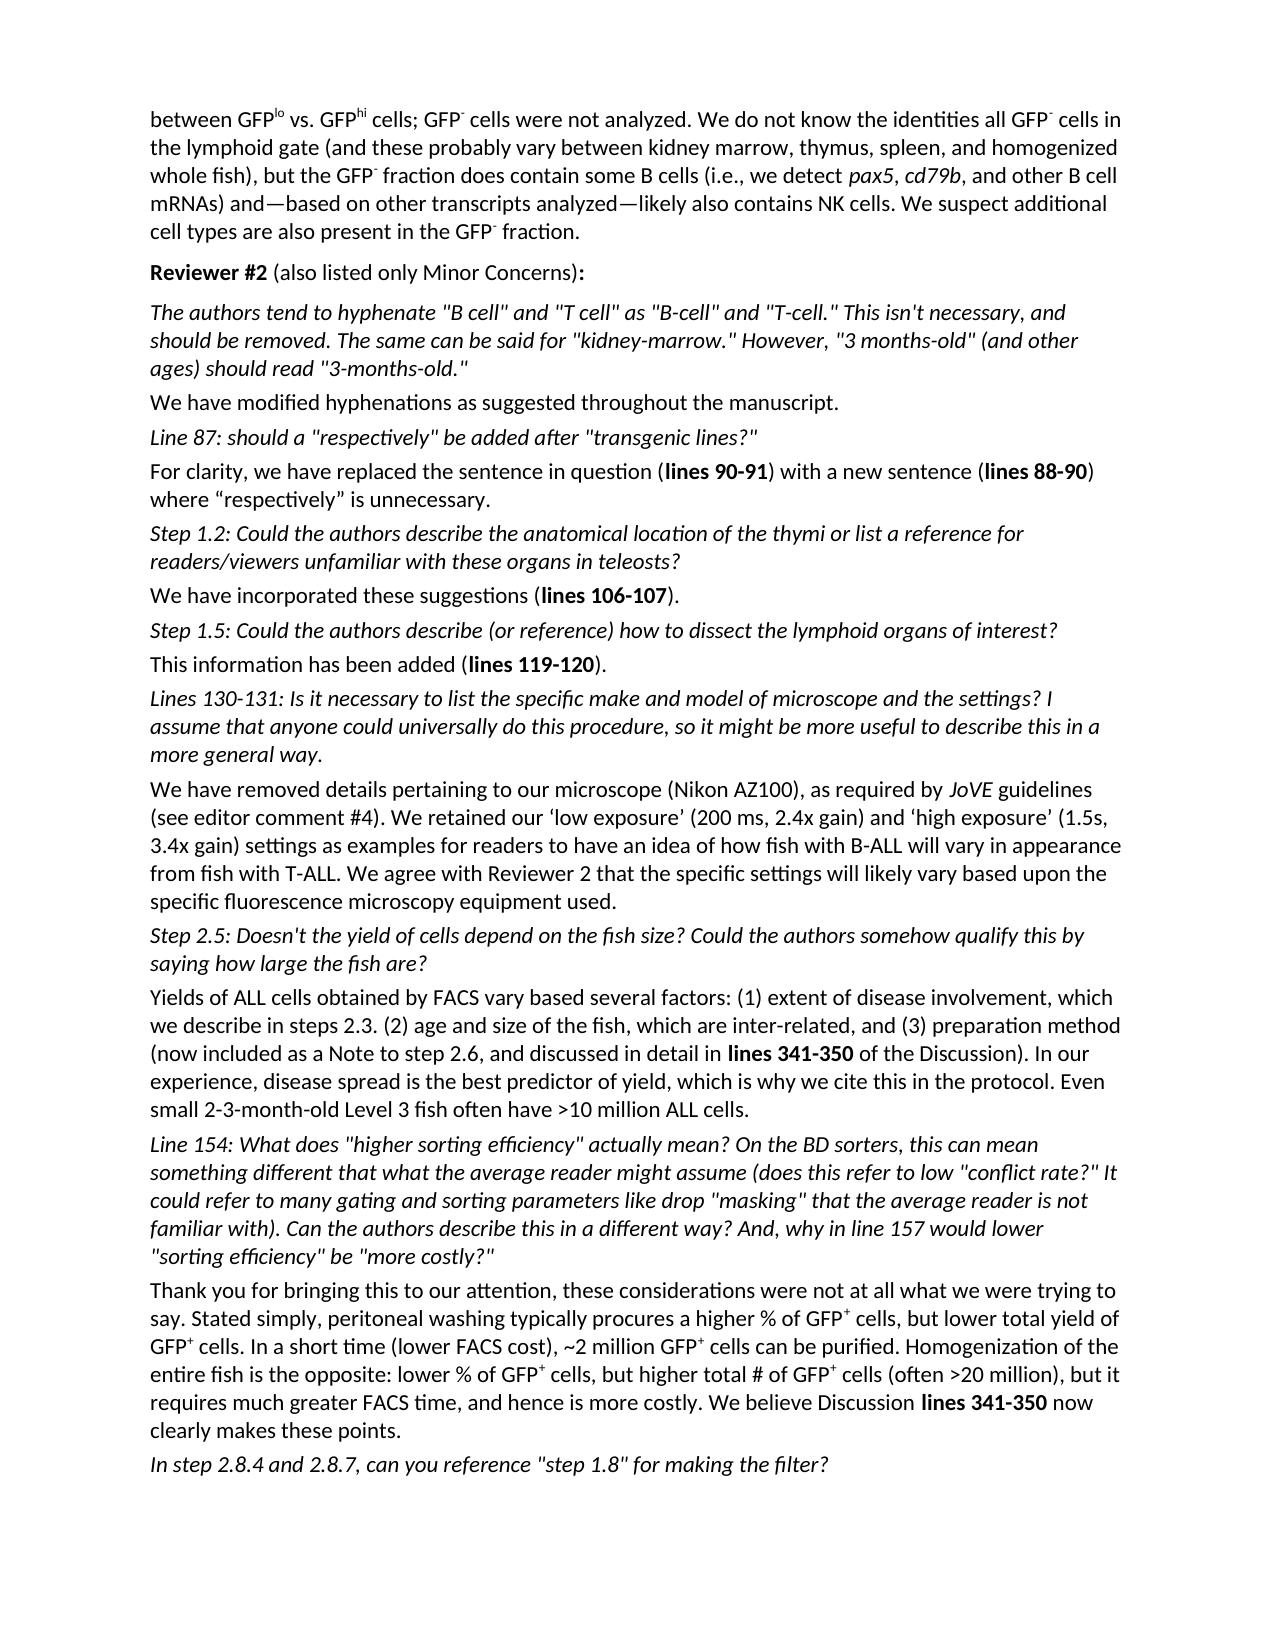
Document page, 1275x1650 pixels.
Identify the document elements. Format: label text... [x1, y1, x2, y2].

text Line 87: should a "respectively" be added after "transgenic lines?" [150, 423, 1125, 451]
text Line 154: What does "higher sorting efficiency" actually mean? On the BD sorters, this can mean something different that what the average reader might assume (does this refer to low "conflict rate?" It could refer to many gating and sorting parameters like drop "masking" that the average reader is not familiar with). Can the authors describe this in a different way? And, why in line 157 would lower "sorting efficiency" be "more costly?" [150, 1130, 1125, 1270]
text We have removed details pertaining to our microscope (Nikon AZ100), as required by JoVE guidelines (see editor comment #4). We retained our ‘low exposure’ (200 ms, 2.4x gain) and ‘high exposure’ (1.5s, 3.4x gain) settings as examples for readers to have an idea of how fish with B-ALL will vary in appearance from fish with T-ALL. We agree with Reviewer 2 that the specific settings will likely vary based upon the specific fluorescence microscopy equipment used. [150, 775, 1125, 915]
text Step 1.2: Could the authors describe the anatomical location of the thymi or list a reference for readers/viewers unfamiliar with these organs in teleosts? [150, 519, 1125, 575]
text Step 1.5: Could the authors describe (or reference) how to dissect the lymphoid organs of interest? [150, 616, 1125, 644]
text Reviewer #2 (also listed only Minor Concerns): [150, 258, 1125, 286]
text Step 2.5: Doesn't the yield of cells depend on the fish size? Could the authors somehow qualify this by saying how large the fish are? [150, 921, 1125, 977]
text Thank you for bringing this to our attention, these considerations were not at all what we were trying to say. Stated simply, peritoneal washing typically procures a higher % of GFP+ cells, but lower total yield of GFP+ cells. In a short time (lower FACS cost), ~2 million GFP+ cells can be purified. Homogenization of the entire fish is the opposite: lower % of GFP+ cells, but higher total # of GFP+ cells (often >20 million), but it requires much greater FACS time, and hence is more costly. We believe Discussion lines 341-350 now clearly makes these points. [150, 1276, 1125, 1444]
text Yields of ALL cells obtained by FACS vary based several factors: (1) extent of disease involvement, which we describe in steps 2.3. (2) age and size of the fish, which are inter-related, and (3) preparation method (now included as a Note to step 2.6, and discussed in detail in lines 341-350 of the Discussion). In our experience, disease spread is the best predictor of yield, which is why we cite this in the protocol. Even small 2-3-month-old Level 3 fish often have >10 million ALL cells. [150, 983, 1125, 1123]
text This information has been added (lines 119-120). [150, 650, 1125, 678]
text For clarity, we have replaced the sentence in question (lines 90-91) with a new sentence (lines 88-90) where “respectively” is unnecessary. [150, 457, 1125, 513]
text The authors tend to hyphenate "B cell" and "T cell" as "B-cell" and "T-cell." This isn't necessary, and should be removed. The same can be said for "kidney-marrow." However, "3 months-old" (and other ages) should read "3-months-old." [150, 298, 1125, 382]
text We have modified hyphenations as suggested throughout the manuscript. [150, 388, 1125, 416]
text Lines 130-131: Is it necessary to list the specific make and model of microscope and the settings? I assume that anyone could universally do this procedure, so it might be more useful to describe this in a more general way. [150, 684, 1125, 768]
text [150, 105, 1125, 245]
text In step 2.8.4 and 2.8.7, can you reference "step 1.8" for making the filter? [150, 1450, 1125, 1478]
text We have incorporated these suggestions (lines 106-107). [150, 582, 1125, 609]
